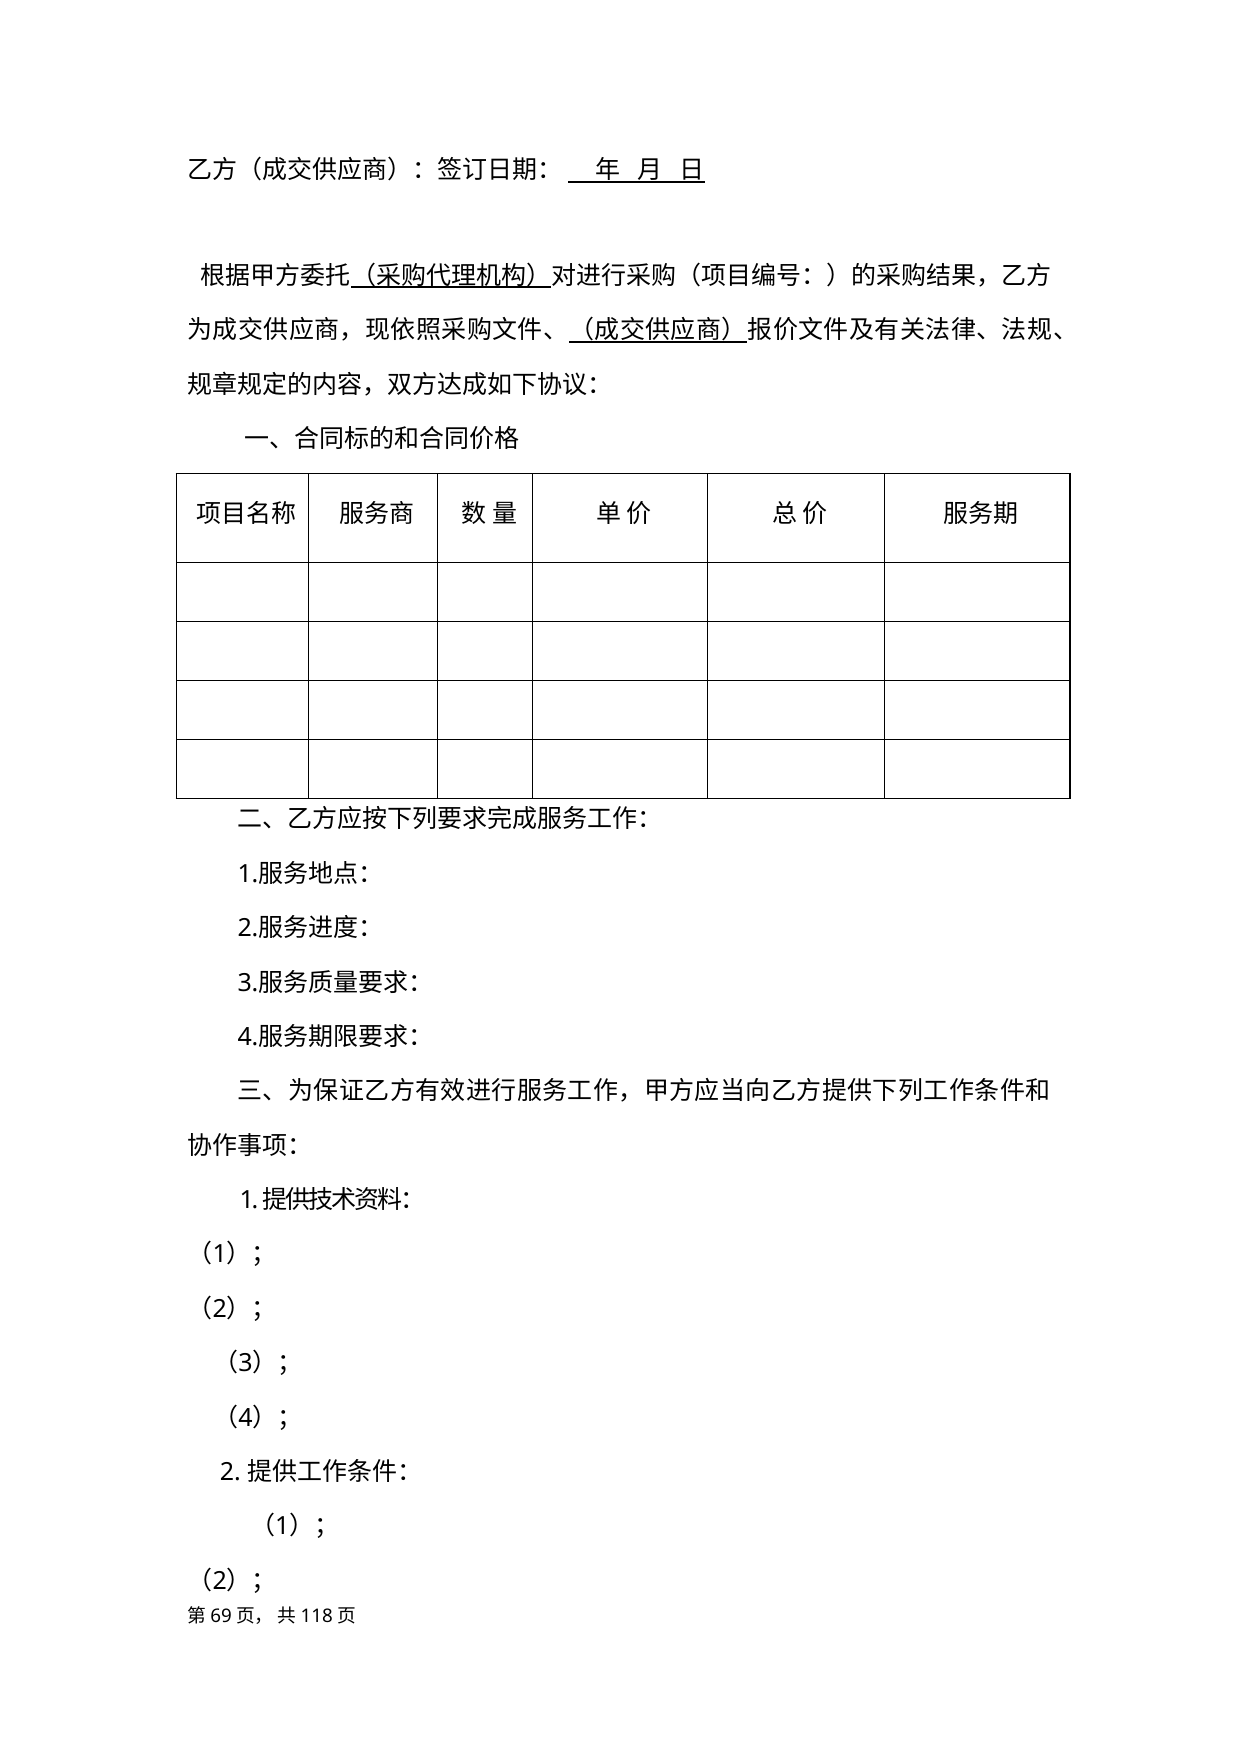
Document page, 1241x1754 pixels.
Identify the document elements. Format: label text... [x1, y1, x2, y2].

text 3.服务质量要求： [187, 962, 1053, 998]
table_cell [708, 622, 884, 680]
table_header 单 价 [533, 474, 707, 562]
table_cell [177, 563, 308, 621]
table_header 数 量 [438, 474, 532, 562]
table_cell [438, 681, 532, 739]
table_cell [438, 563, 532, 621]
table_cell [309, 740, 437, 798]
table_cell [177, 622, 308, 680]
table_cell [533, 740, 707, 798]
table_header 服务商 [309, 474, 437, 562]
text 三、为保证乙方有效进行服务工作，甲方应当向乙方提供下列工作条件和协作事项： [187, 1071, 1053, 1161]
text 1. 提供技术资料： （1）； （2）； （3）； （4）； 2. 提供工作条件： [187, 1179, 1055, 1488]
text 1.服务地点： [187, 853, 1053, 889]
text 根据甲方委托（采购代理机构）对进行采购（项目编号：）的采购结果，乙方为成交供应商，现依照采购文件、（成交供应商）报价文件及有关法律、法规、规章规定的内容，双方达成如下协议： [187, 255, 1053, 400]
text （1）； （2）； （3）； （4）。 [187, 1506, 1055, 1596]
table_cell [885, 563, 1069, 621]
text 乙方（成交供应商）：签订日期： 年 月 日 [187, 150, 1053, 186]
table_cell [177, 681, 308, 739]
table_cell [309, 563, 437, 621]
table_cell [708, 681, 884, 739]
table_header 项目名称 [177, 474, 308, 562]
text 4.服务期限要求： [187, 1016, 1053, 1053]
table_cell [533, 563, 707, 621]
table_cell [177, 740, 308, 798]
table_cell [885, 740, 1069, 798]
table_cell [438, 622, 532, 680]
table_cell [438, 740, 532, 798]
table_cell [885, 622, 1069, 680]
text 2.服务进度： [187, 908, 1053, 944]
text 二、乙方应按下列要求完成服务工作： [187, 799, 1053, 835]
table_cell [708, 563, 884, 621]
table_cell [533, 622, 707, 680]
table_cell [708, 740, 884, 798]
text 一、合同标的和合同价格 [194, 418, 1053, 455]
table_header 总 价 [708, 474, 884, 562]
table_cell [309, 622, 437, 680]
table_cell [885, 681, 1069, 739]
table_cell [533, 681, 707, 739]
table_cell [309, 681, 437, 739]
table_header 服务期 [885, 474, 1069, 562]
